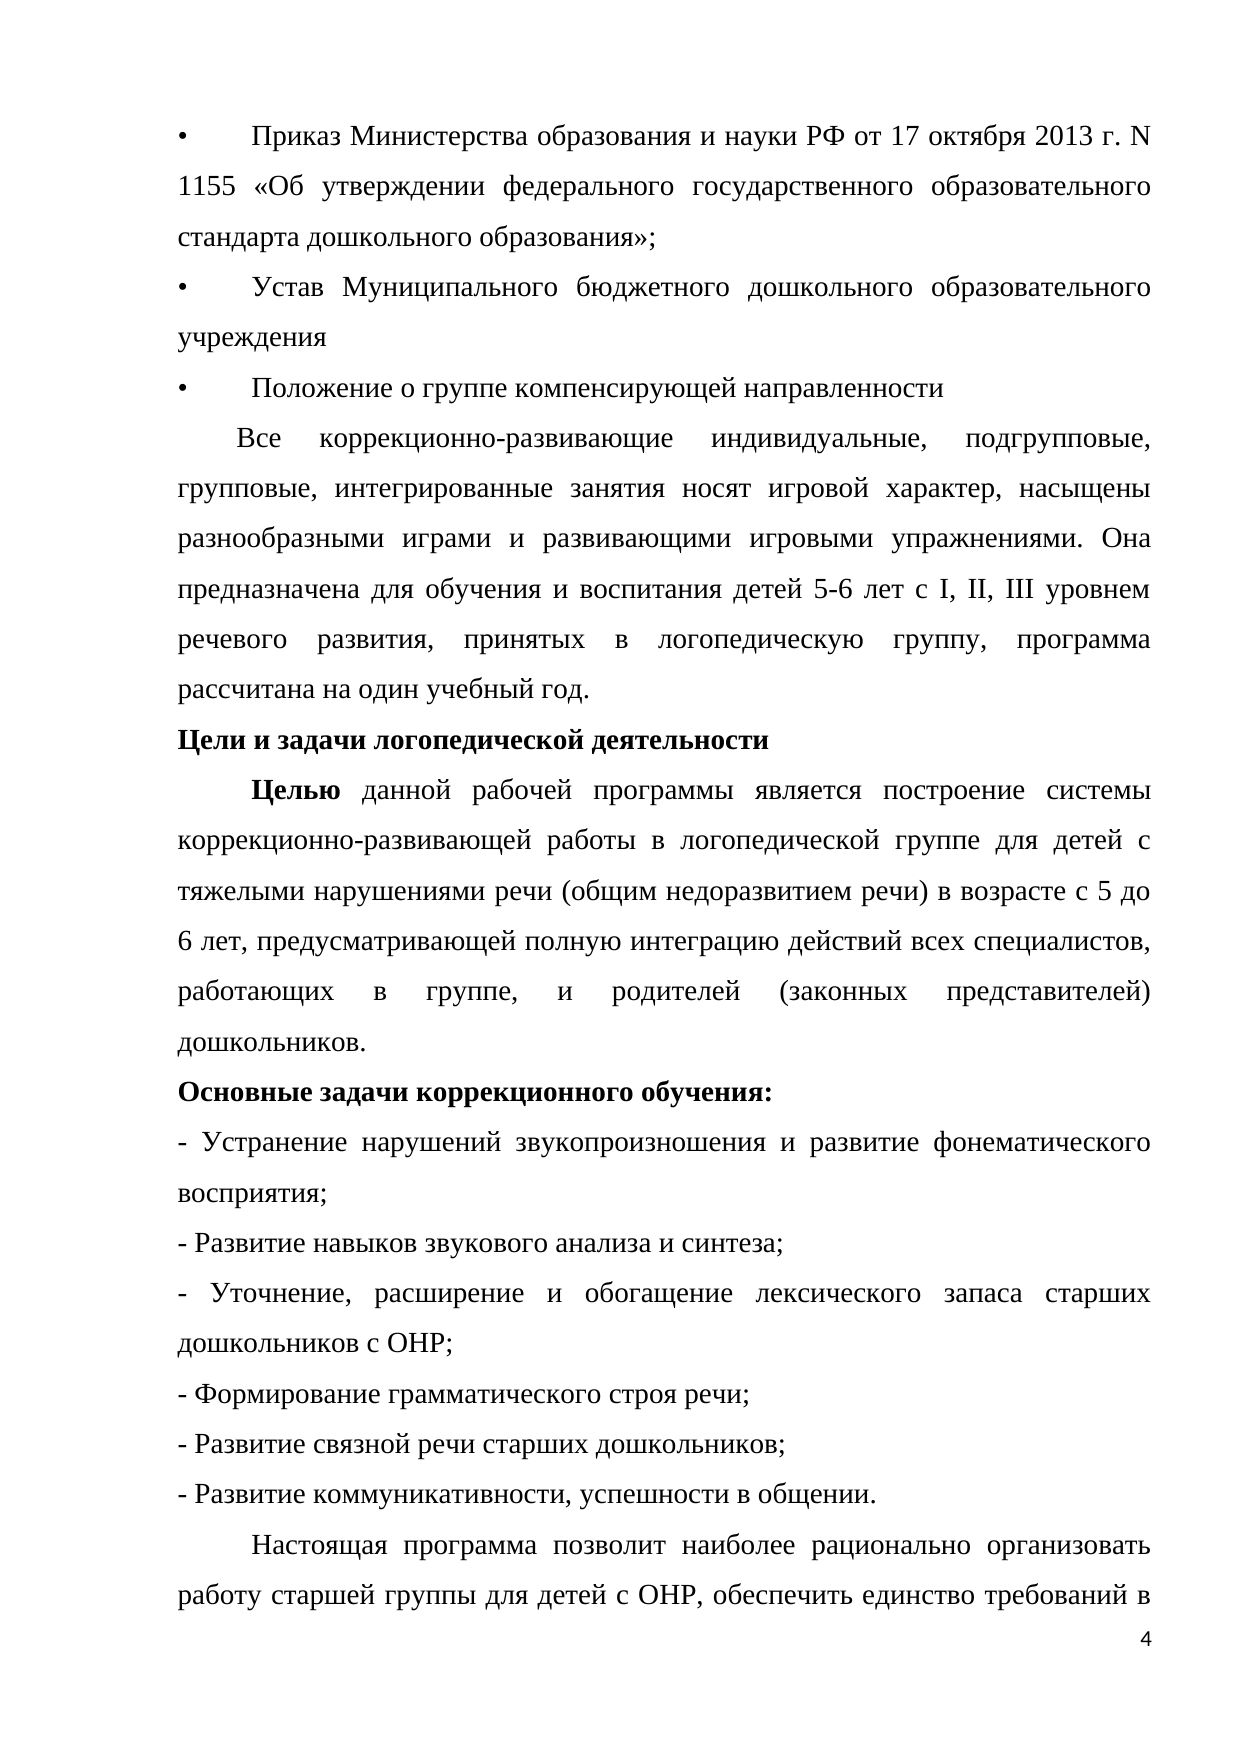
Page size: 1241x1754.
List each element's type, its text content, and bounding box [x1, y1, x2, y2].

list Устав Муниципального бюджетного дошкольного образовательного учреждения [177, 269, 1152, 353]
list Приказ Министерства образования и науки РФ от 17 октября 2013 г. N 1155 «Об утверждении федерального государственного образовательного стандарта дошкольного образования»; [177, 118, 1152, 252]
text - Уточнение, расширение и обогащение лексического запаса старших дошкольников с ОНР; [177, 1275, 1152, 1359]
list Положение о группе компенсирующей направленности [177, 370, 1152, 403]
text - Развитие коммуникативности, успешности в общении. [177, 1477, 1152, 1510]
text - Устранение нарушений звукопроизношения и развитие фонематического восприятия; [177, 1124, 1152, 1208]
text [177, 1527, 1152, 1611]
text Основные задачи коррекционного обучения: [177, 1074, 1152, 1108]
text Все коррекционно-развивающие индивидуальные, подгрупповые, групповые, интегрированные занятия носят игровой характер, насыщены разнообразными играми и развивающими игровыми упражнениями. Она предназначена для обучения и воспитания детей 5-6 лет с I, II, ІІІ уровнем речевого развития, принятых в логопедическую группу, программа рассчитана на один учебный год. [177, 420, 1152, 705]
text - Развитие связной речи старших дошкольников; [177, 1426, 1152, 1460]
text Цели и задачи логопедической деятельности [177, 722, 1152, 755]
text - Развитие навыков звукового анализа и синтеза; [177, 1225, 1152, 1258]
text Целью данной рабочей программы является построение системы коррекционно-развивающей работы в логопедической группе для детей с тяжелыми нарушениями речи (общим недоразвитием речи) в возрасте с 5 до 6 лет, предусматривающей полную интеграцию действий всех специалистов, работающих в группе, и родителей (законных представителей) дошкольников. [177, 772, 1152, 1057]
text - Формирование грамматического строя речи; [177, 1376, 1152, 1409]
